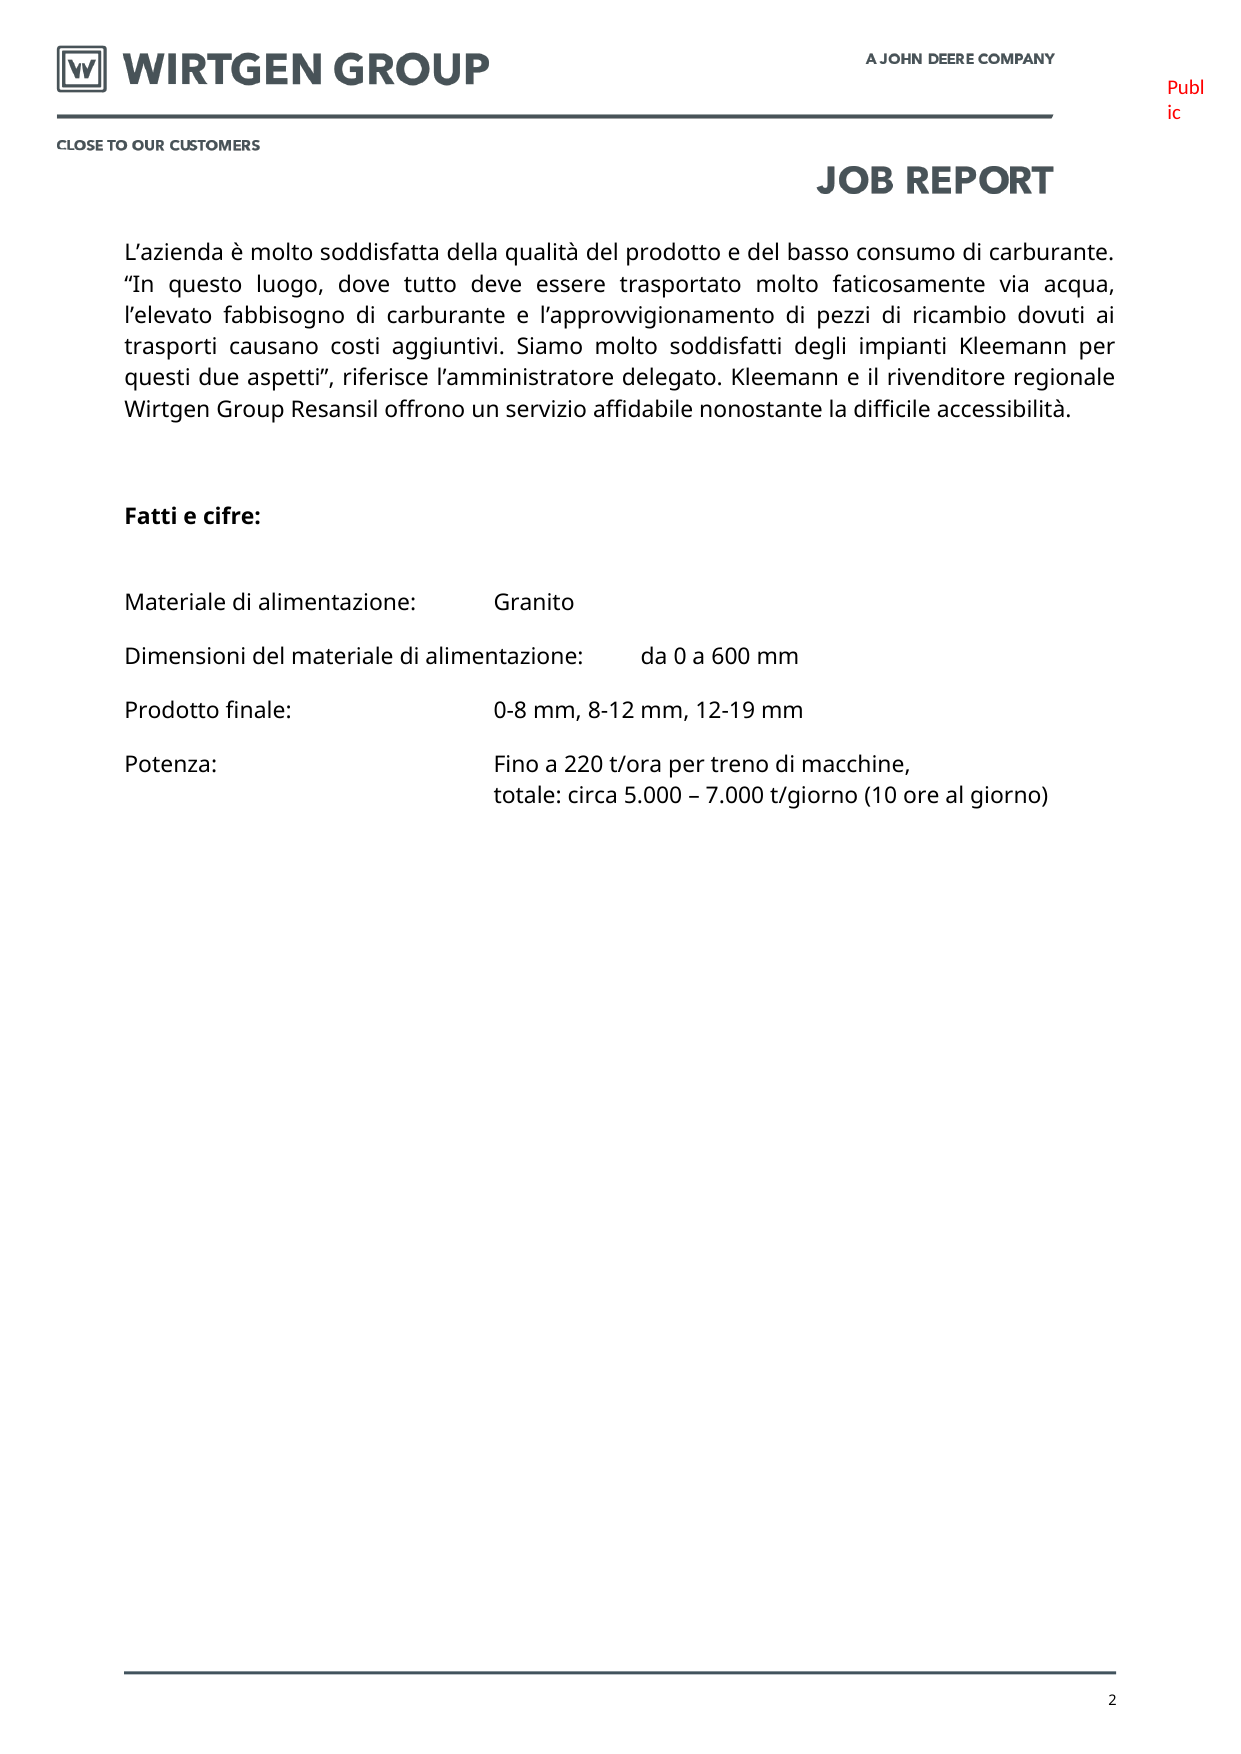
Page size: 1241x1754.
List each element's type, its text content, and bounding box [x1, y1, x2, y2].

text L’azienda è molto soddisfatta della qualità del prodotto e del basso consumo di carburante. “In questo luogo, dove tutto deve essere trasportato molto faticosamente via acqua, l’elevato fabbisogno di carburante e l’approvvigionamento di pezzi di ricambio dovuti ai trasporti causano costi aggiuntivi. Siamo molto soddisfatti degli impianti Kleemann per questi due aspetti”, riferisce l’amministratore delegato. Kleemann e il rivenditore regionale Wirtgen Group Resansil offrono un servizio affidabile nonostante la difficile accessibilità. [124, 236, 1116, 424]
text Prodotto finale: 0-8 mm, 8-12 mm, 12-19 mm [124, 694, 1116, 725]
picture [53, 45, 1062, 196]
text Fatti e cifre: [124, 500, 1116, 531]
text Materiale di alimentazione: Granito [124, 586, 1116, 617]
text Dimensioni del materiale di alimentazione: da 0 a 600 mm [124, 640, 1116, 671]
text Potenza: Fino a 220 t/ora per treno di macchine, totale: circa 5.000 – 7.000 t/giorno (10 ore al giorno) [124, 748, 1116, 811]
